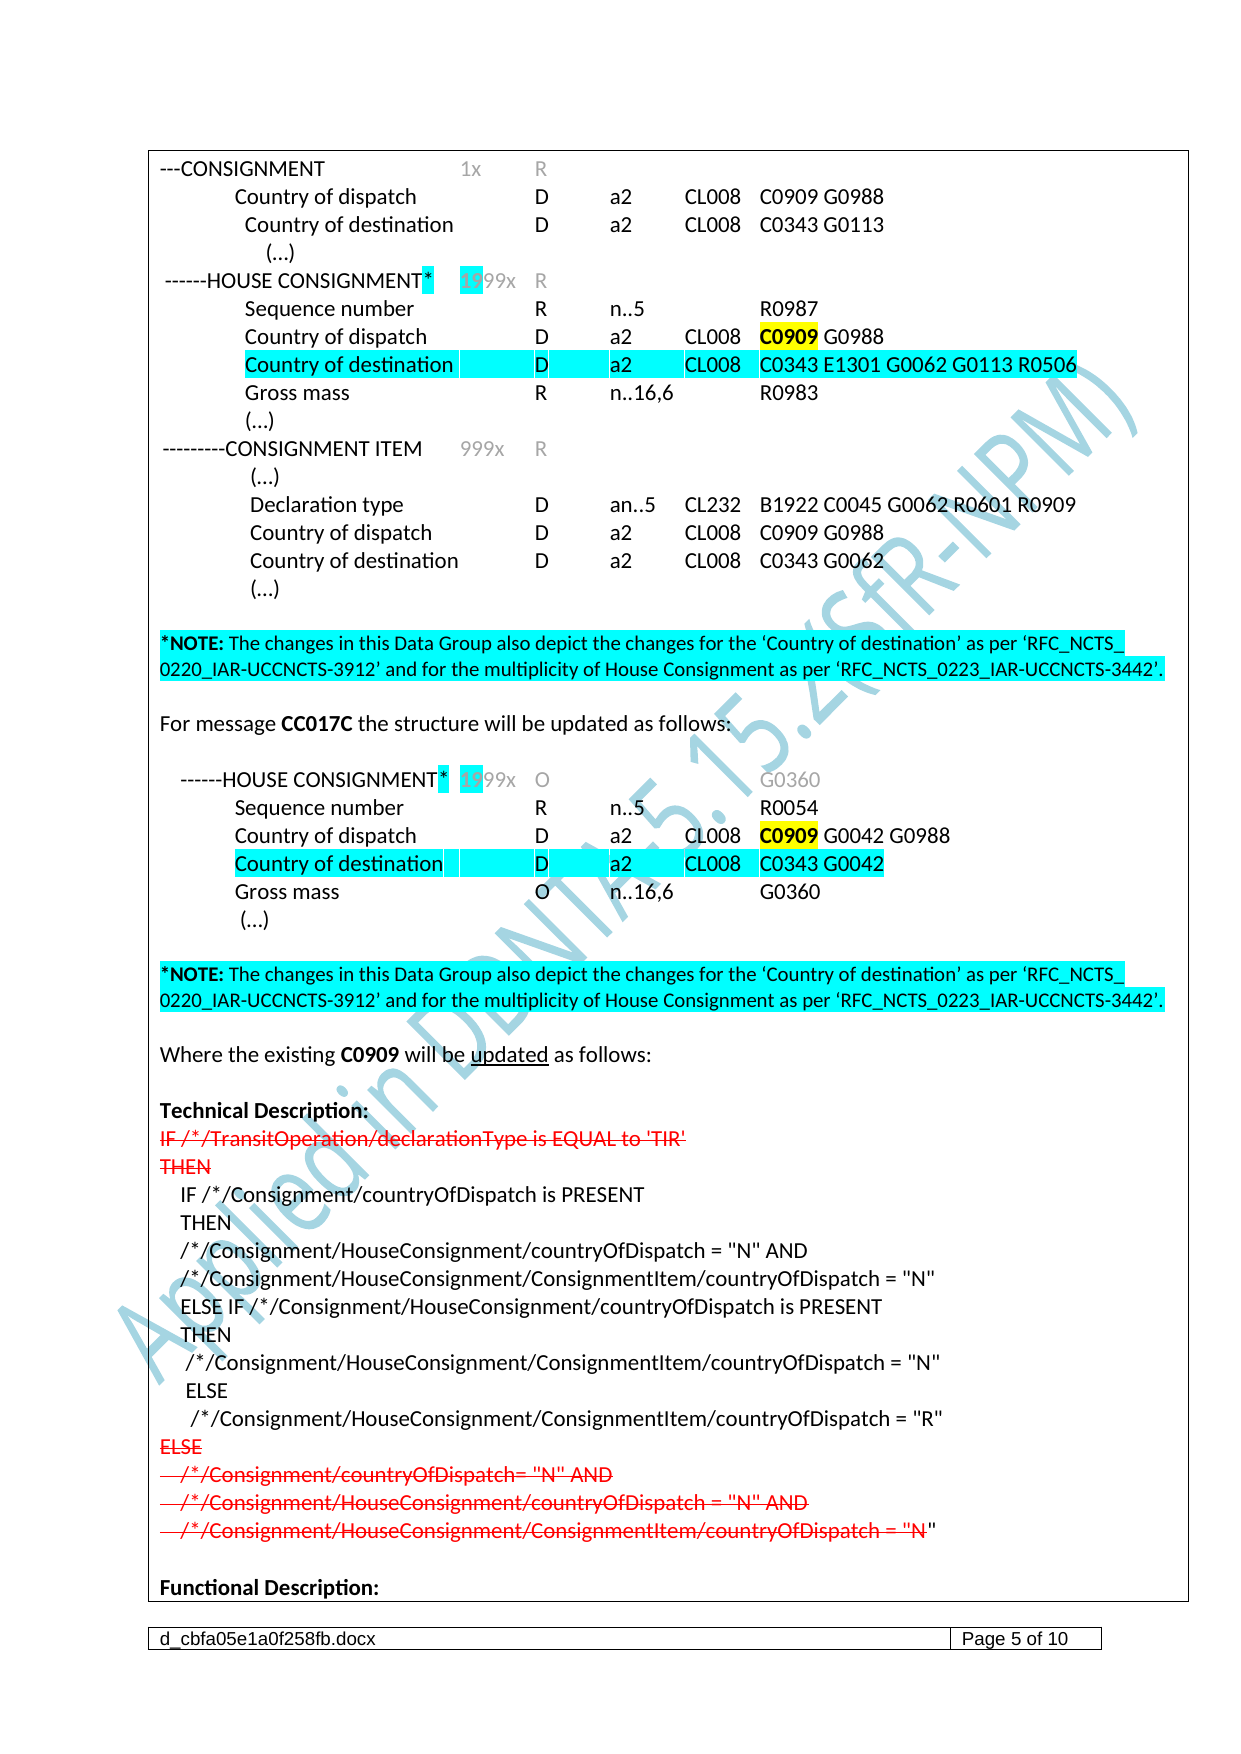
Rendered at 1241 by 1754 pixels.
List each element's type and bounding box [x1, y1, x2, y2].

table_header [149, 151, 1188, 1601]
